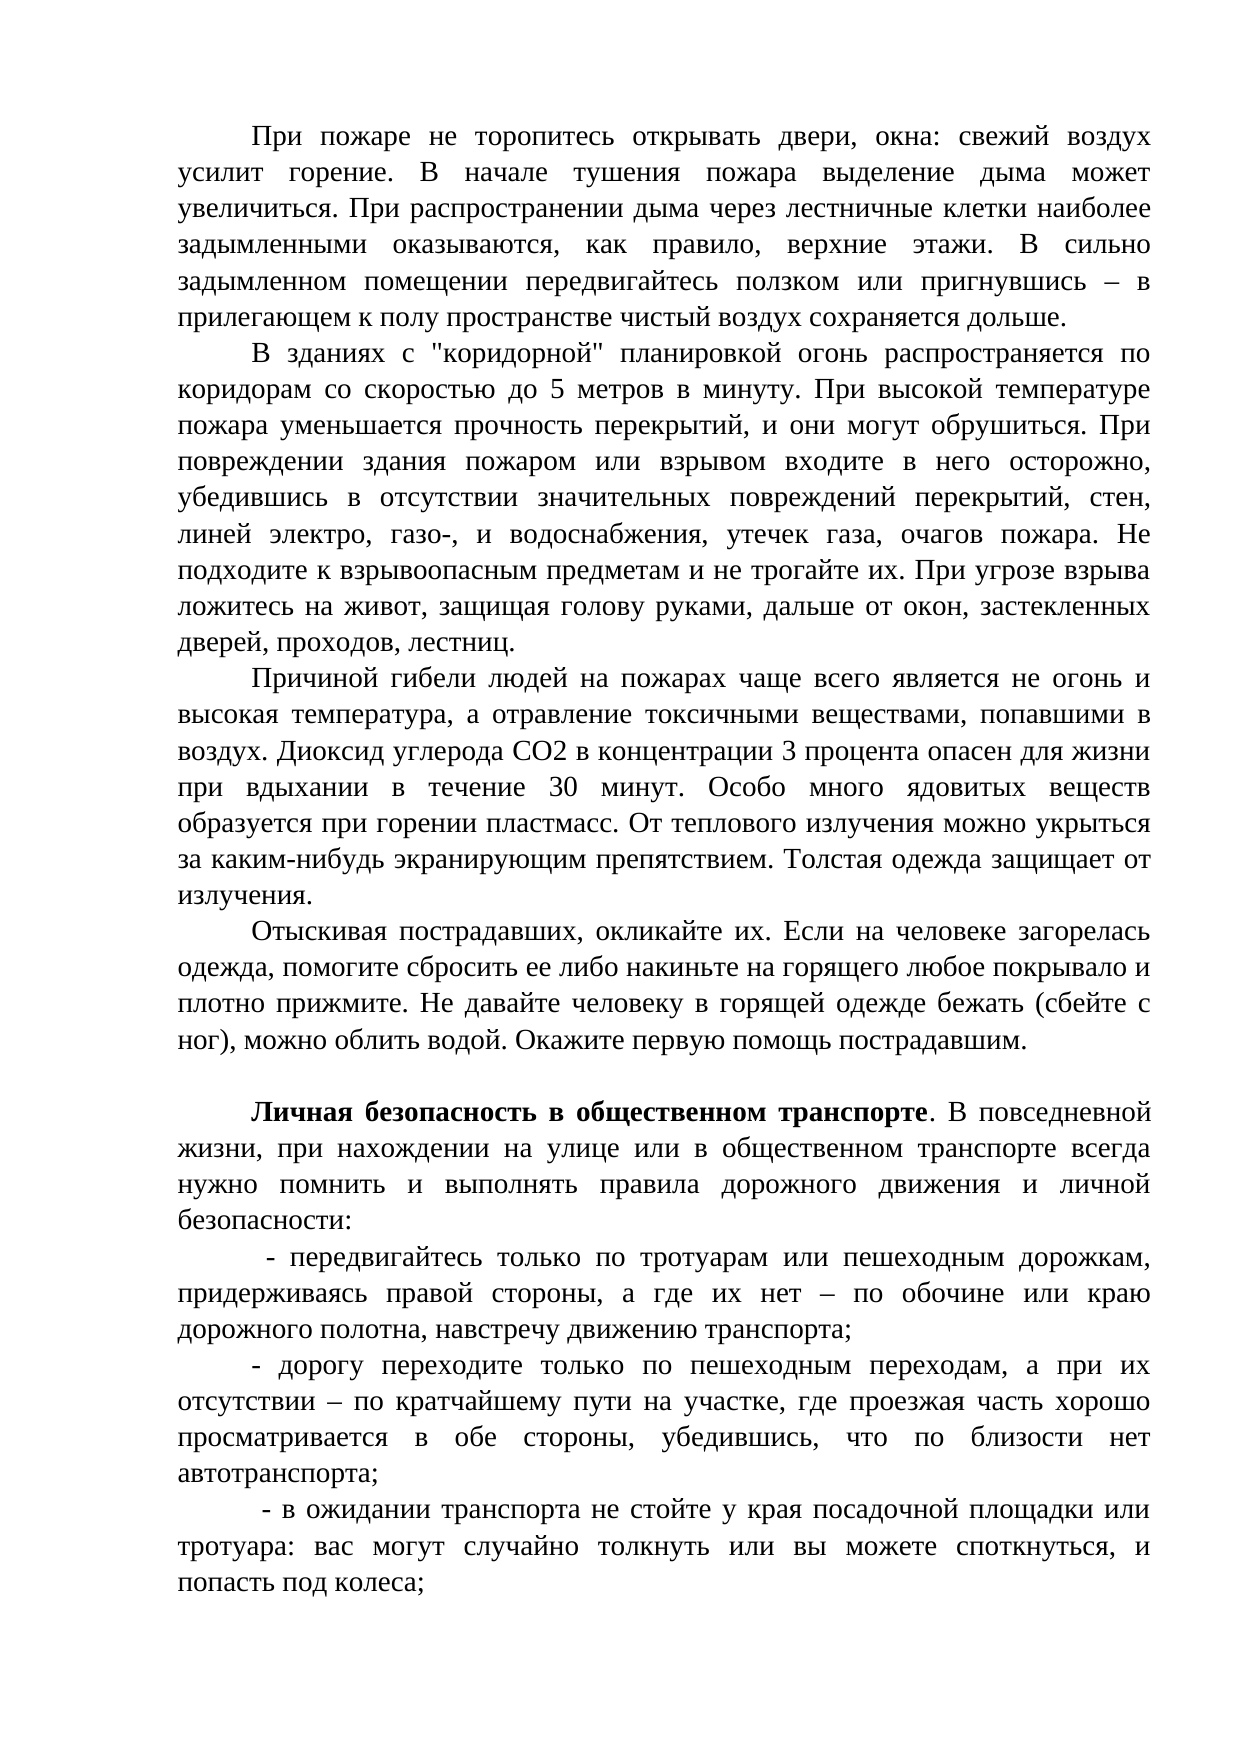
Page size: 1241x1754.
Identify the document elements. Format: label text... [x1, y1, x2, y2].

text Личная безопасность в общественном транспорте. В повседневной жизни, при нахождении на улице или в общественном транспорте всегда нужно помнить и выполнять правила дорожного движения и личной безопасности: [177, 1094, 1152, 1236]
text При пожаре не торопитесь открывать двери, окна: свежий воздух усилит горение. В начале тушения пожара выделение дыма может увеличиться. При распространении дыма через лестничные клетки наиболее задымленными оказываются, как правило, верхние этажи. В сильно задымленном помещении передвигайтесь ползком или пригнувшись – в прилегающем к полу пространстве чистый воздух сохраняется дольше. [177, 118, 1152, 332]
text Причиной гибели людей на пожарах чаще всего является не огонь и высокая температура, а отравление токсичными веществами, попавшими в воздух. Диоксид углерода CO2 в концентрации 3 процента опасен для жизни при вдыхании в течение 30 минут. Особо много ядовитых веществ образуется при горении пластмасс. От теплового излучения можно укрыться за каким-нибудь экранирующим препятствием. Толстая одежда защищает от излучения. [177, 660, 1152, 911]
text В зданиях с "коридорной" планировкой огонь распространяется по коридорам со скоростью до 5 метров в минуту. При высокой температуре пожара уменьшается прочность перекрытий, и они могут обрушиться. При повреждении здания пожаром или взрывом входите в него осторожно, убедившись в отсутствии значительных повреждений перекрытий, стен, линей электро, газо-, и водоснабжения, утечек газа, очагов пожара. Не подходите к взрывоопасным предметам и не трогайте их. При угрозе взрыва ложитесь на живот, защищая голову руками, дальше от окон, застекленных дверей, проходов, лестниц. [177, 335, 1152, 658]
text Отыскивая пострадавших, окликайте их. Если на человеке загорелась одежда, помогите сбросить ее либо накиньте на горящего любое покрывало и плотно прижмите. Не давайте человеку в горящей одежде бежать (сбейте с ног), можно облить водой. Окажите первую помощь пострадавшим. [177, 913, 1152, 1055]
text - передвигайтесь только по тротуарам или пешеходным дорожкам, придерживаясь правой стороны, а где их нет – по обочине или краю дорожного полотна, навстречу движению транспорта; [177, 1239, 1152, 1344]
text - в ожидании транспорта не стойте у края посадочной площадки или тротуара: вас могут случайно толкнуть или вы можете споткнуться, и попасть под колеса; [177, 1492, 1152, 1597]
text - дорогу переходите только по пешеходным переходам, а при их отсутствии – по кратчайшему пути на участке, где проезжая часть хорошо просматривается в обе стороны, убедившись, что по близости нет автотранспорта; [177, 1347, 1152, 1489]
